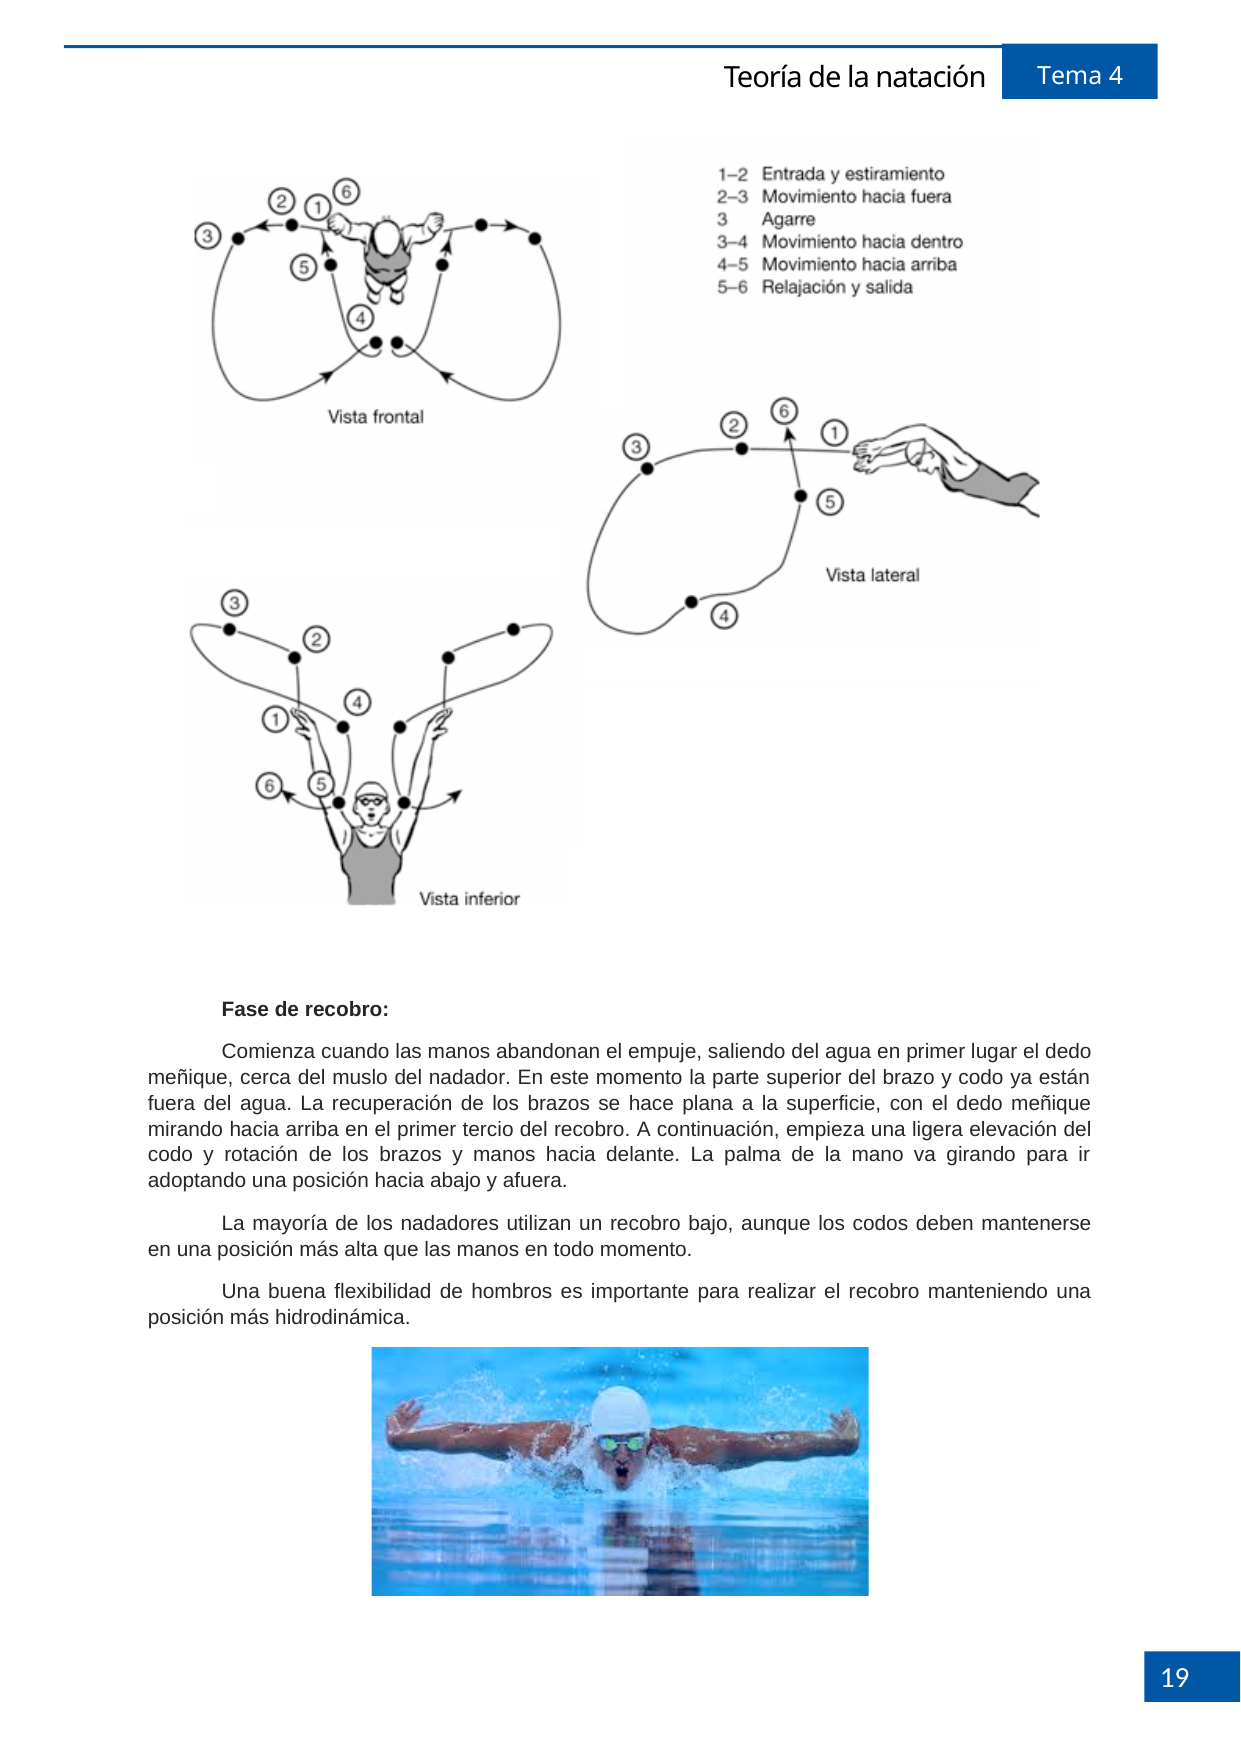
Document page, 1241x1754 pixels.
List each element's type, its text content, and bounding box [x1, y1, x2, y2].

picture [371, 1347, 869, 1596]
text Fase de recobro: [148, 996, 1092, 1020]
text Comienza cuando las manos abandonan el empuje, saliendo del agua en primer lugar el dedo meñique, cerca del muslo del nadador. En este momento la parte superior del brazo y codo ya están fuera del agua. La recuperación de los brazos se hace plana a la superficie, con el dedo meñique mirando hacia arriba en el primer tercio del recobro. A continuación, empieza una ligera elevación del codo y rotación de los brazos y manos hacia delante. La palma de la mano va girando para ir adoptando una posición hacia abajo y afuera. [148, 1039, 1092, 1192]
text La mayoría de los nadadores utilizan un recobro bajo, aunque los codos deben mantenerse en una posición más alta que las manos en todo momento. [148, 1211, 1092, 1260]
picture [184, 139, 1057, 935]
text Una buena flexibilidad de hombros es importante para realizar el recobro manteniendo una posición más hidrodinámica. [148, 1279, 1092, 1329]
